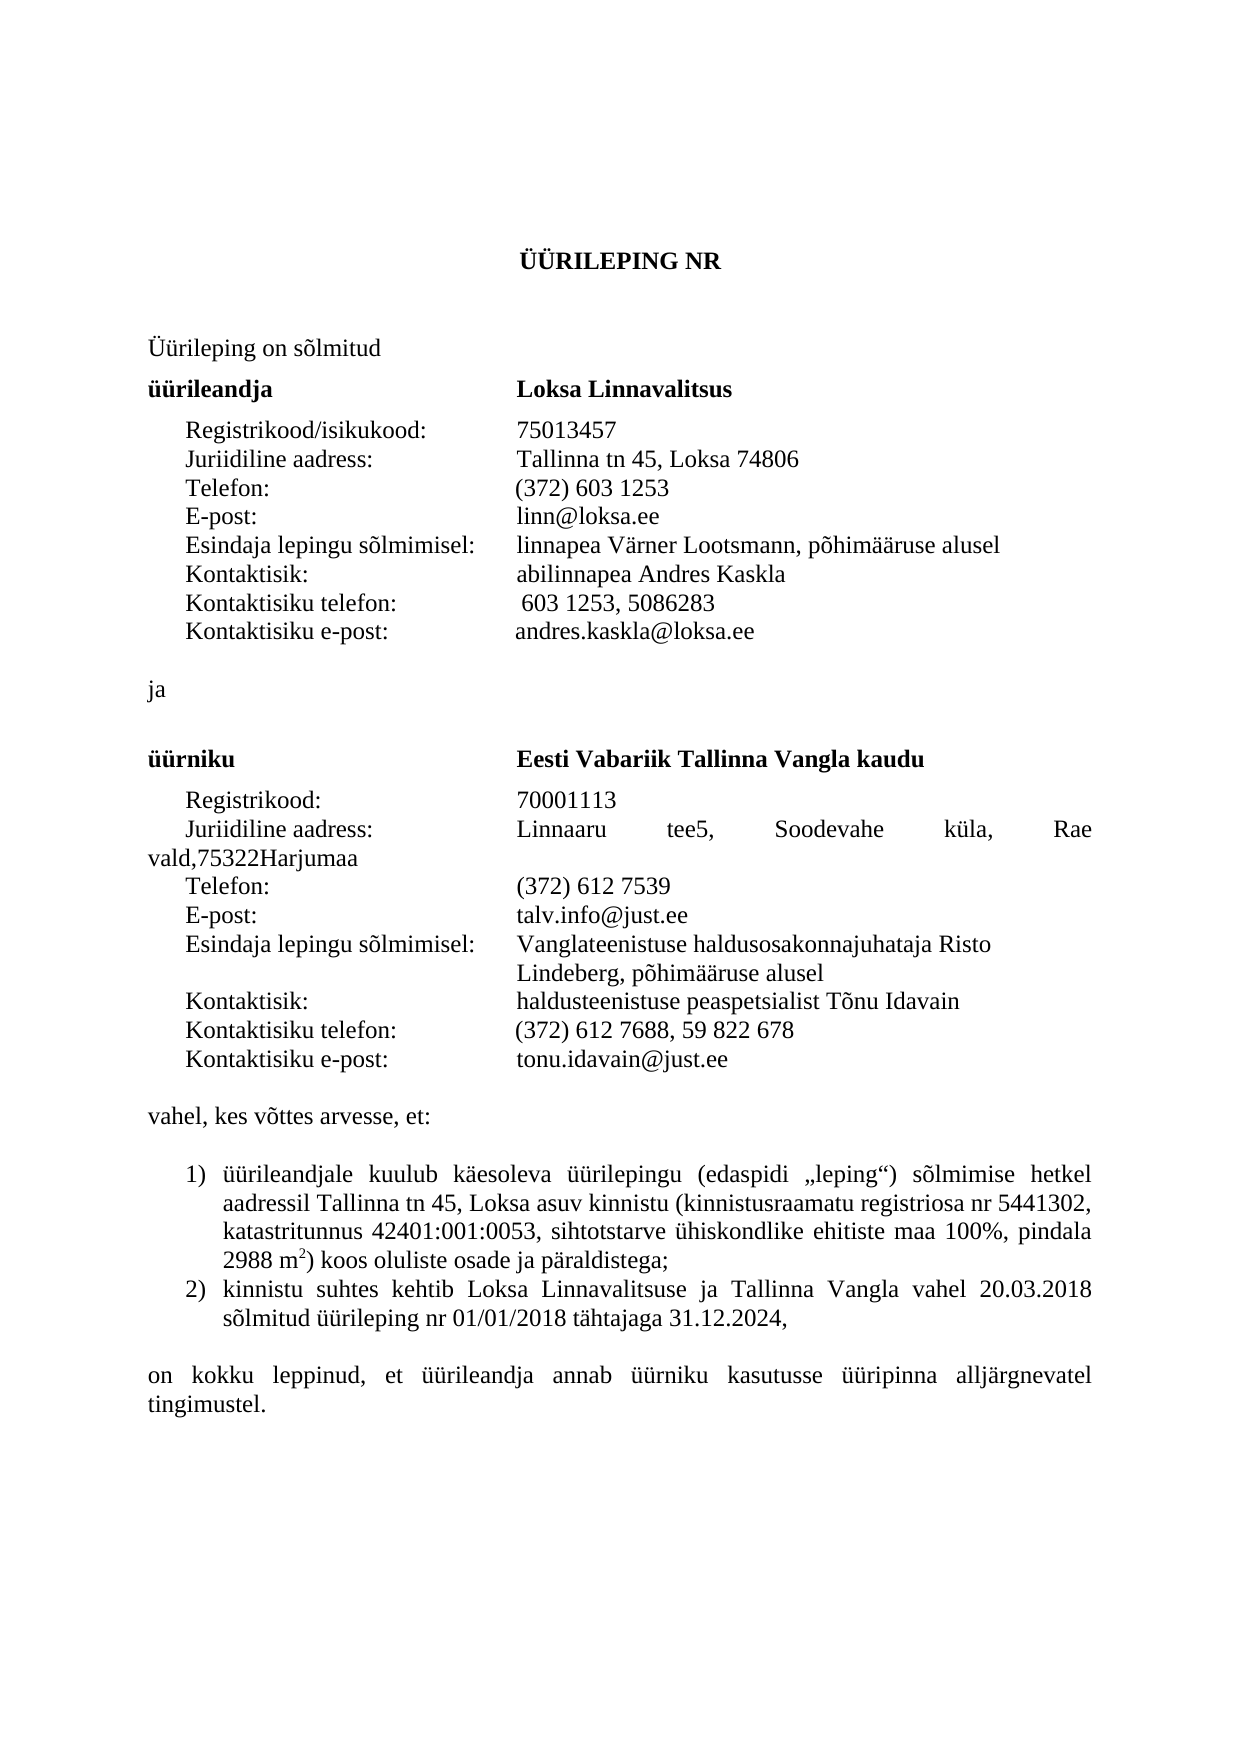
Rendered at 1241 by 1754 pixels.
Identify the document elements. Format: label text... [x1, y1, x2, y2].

text Juriidiline aadress: Linnaaru tee5, Soodevahe küla, Rae vald,75322Harjumaa [148, 814, 1092, 871]
list kinnistu suhtes kehtib Loksa Linnavalitsuse ja Tallinna Vangla vahel 20.03.2018 sõlmitud üürileping nr 01/01/2018 tähtajaga 31.12.2024, [185, 1274, 1092, 1331]
text Kontaktisiku telefon: (372) 612 7688, 59 822 678 [148, 1015, 1092, 1044]
text Kontaktisik: abilinnapea Andres Kaskla [148, 559, 1092, 588]
text Kontaktisiku e-post: andres.kaskla@loksa.ee [148, 616, 1092, 645]
text E-post: linn@loksa.ee [148, 501, 1092, 530]
text üürileandja Loksa Linnavalitsus [148, 374, 1092, 403]
text Juriidiline aadress: Tallinna tn 45, Loksa 74806 [148, 444, 1092, 473]
text Esindaja lepingu sõlmimisel: linnapea Värner Lootsmann, põhimääruse alusel [148, 530, 1092, 559]
text Registrikood: 70001113 [148, 785, 1092, 814]
text on kokku leppinud, et üürileandja annab üürniku kasutusse üüripinna alljärgnevatel tingimustel. [148, 1360, 1092, 1418]
text Kontaktisiku e-post: tonu.idavain@just.ee [148, 1044, 1092, 1073]
text vahel, kes võttes arvesse, et: [148, 1101, 1092, 1130]
text Esindaja lepingu sõlmimisel: Vanglateenistuse haldusosakonnajuhataja Risto Lindeberg, põhimääruse alusel [148, 929, 1092, 986]
text ÜÜRILEPING NR [148, 246, 1092, 275]
text Telefon: (372) 612 7539 [148, 871, 1092, 900]
text Üürileping on sõlmitud [148, 333, 1092, 361]
text üürniku Eesti Vabariik Tallinna Vangla kaudu [148, 744, 1092, 773]
list üürileandjale kuulub käesoleva üürilepingu (edaspidi „leping“) sõlmimise hetkel aadressil Tallinna tn 45, Loksa asuv kinnistu (kinnistusraamatu registriosa nr 5441302, katastritunnus 42401:001:0053, sihtotstarve ühiskondlike ehitiste maa 100%, pindala 2988 m2) koos oluliste osade ja päraldistega; [185, 1159, 1092, 1274]
text Registrikood/isikukood: 75013457 [185, 415, 1092, 444]
text Kontaktisik: haldusteenistuse peaspetsialist Tõnu Idavain [148, 986, 1092, 1015]
text ja [148, 674, 1092, 703]
text Kontaktisiku telefon: 603 1253, 5086283 [148, 588, 1092, 616]
text Telefon: (372) 603 1253 [148, 473, 1092, 501]
text E-post: talv.info@just.ee [148, 900, 1092, 929]
